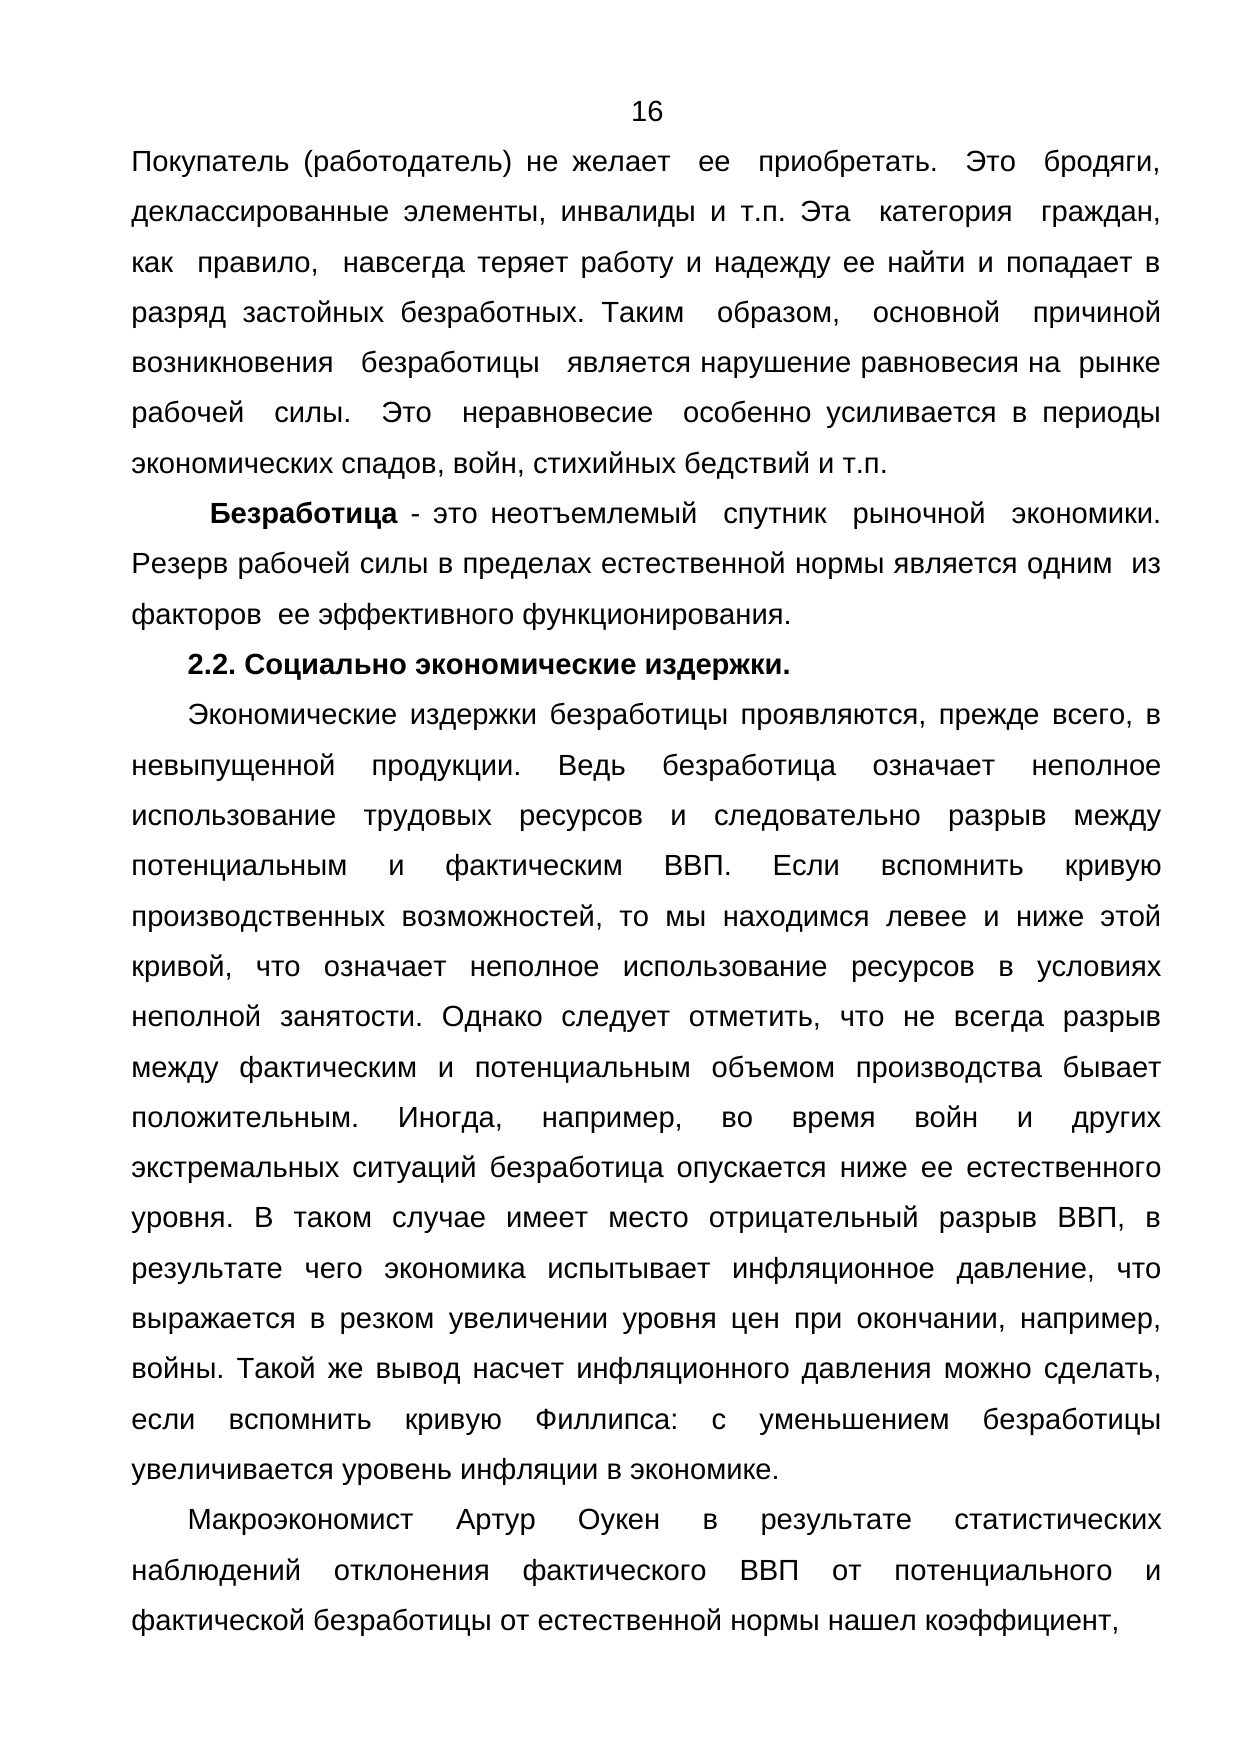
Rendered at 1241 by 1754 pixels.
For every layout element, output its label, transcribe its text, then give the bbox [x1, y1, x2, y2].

text Экономические издержки безработицы проявляются, прежде всего, в невыпущенной продукции. Ведь безработица означает неполное использование трудовых ресурсов и следовательно разрыв между потенциальным и фактическим ВВП. Если вспомнить кривую производственных возможностей, то мы находимся левее и ниже этой кривой, что означает неполное использование ресурсов в условиях неполной занятости. Однако следует отметить, что не всегда разрыв между фактическим и потенциальным объемом производства бывает положительным. Иногда, например, во время войн и других экстремальных ситуаций безработица опускается ниже ее естественного уровня. В таком случае имеет место отрицательный разрыв ВВП, в результате чего экономика испытывает инфляционное давление, что выражается в резком увеличении уровня цен при окончании, например, войны. Такой же вывод насчет инфляционного давления можно сделать, если вспомнить кривую Филлипса: с уменьшением безработицы увеличивается уровень инфляции в экономике. [131, 697, 1162, 1486]
text Покупатель (работодатель) не желает ее приобретать. Это бродяги, деклассированные элементы, инвалиды и т.п. Эта категория граждан, как правило, навсегда теряет работу и надежду ее найти и попадает в разряд застойных безработных. Таким образом, основной причиной возникновения безработицы является нарушение равновесия на рынке рабочей силы. Это неравновесие особенно усиливается в периоды экономических спадов, войн, стихийных бедствий и т.п. [131, 144, 1162, 479]
text Безработица - это неотъемлемый спутник рыночной экономики. Резерв рабочей силы в пределах естественной нормы является одним из факторов ее эффективного функционирования. [131, 496, 1162, 630]
text 16 [131, 94, 1162, 127]
text 2.2. Социально экономические издержки. [131, 647, 1162, 681]
text Макроэкономист Артур Оукен в результате статистических наблюдений отклонения фактического ВВП от потенциального и фактической безработицы от естественной нормы нашел коэффициент, [131, 1502, 1162, 1637]
